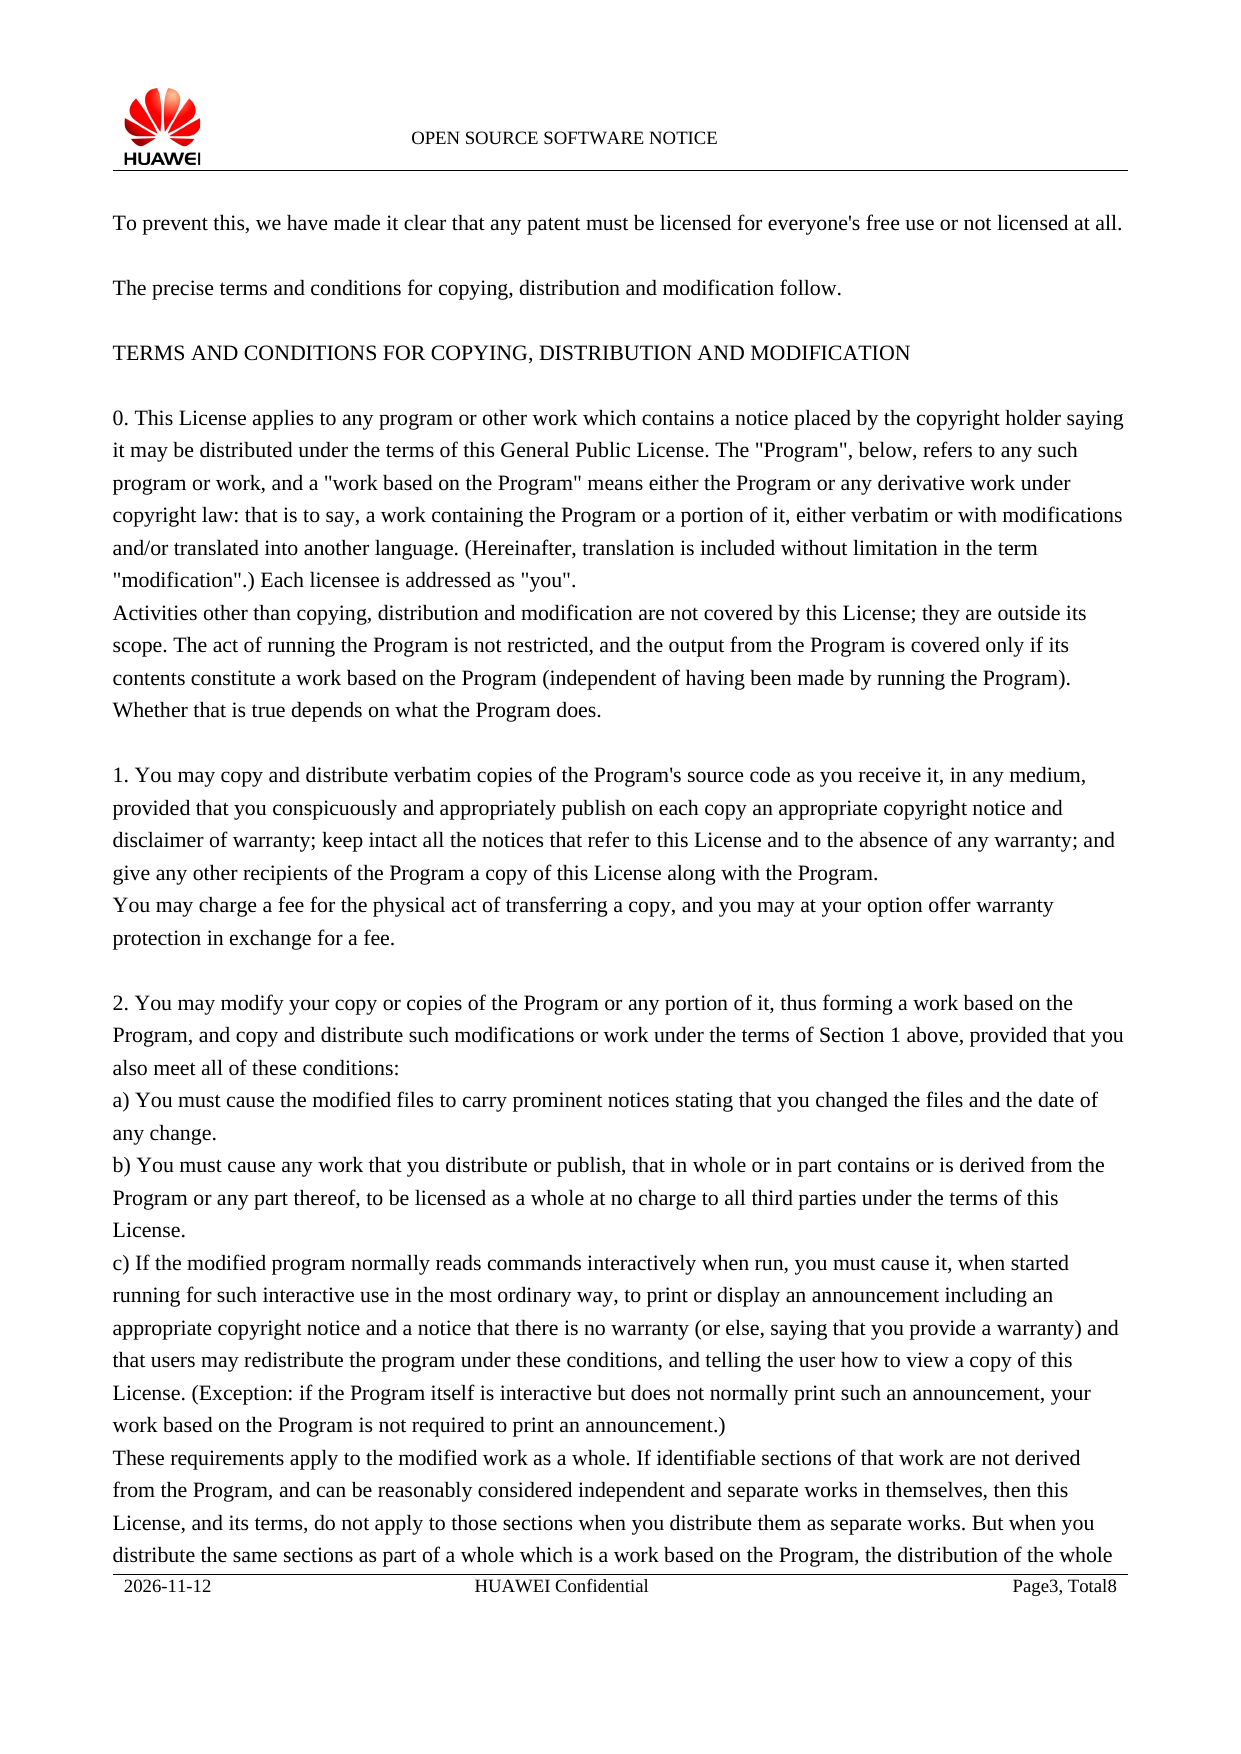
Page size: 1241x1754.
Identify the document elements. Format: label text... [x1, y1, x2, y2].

picture [124, 88, 201, 165]
